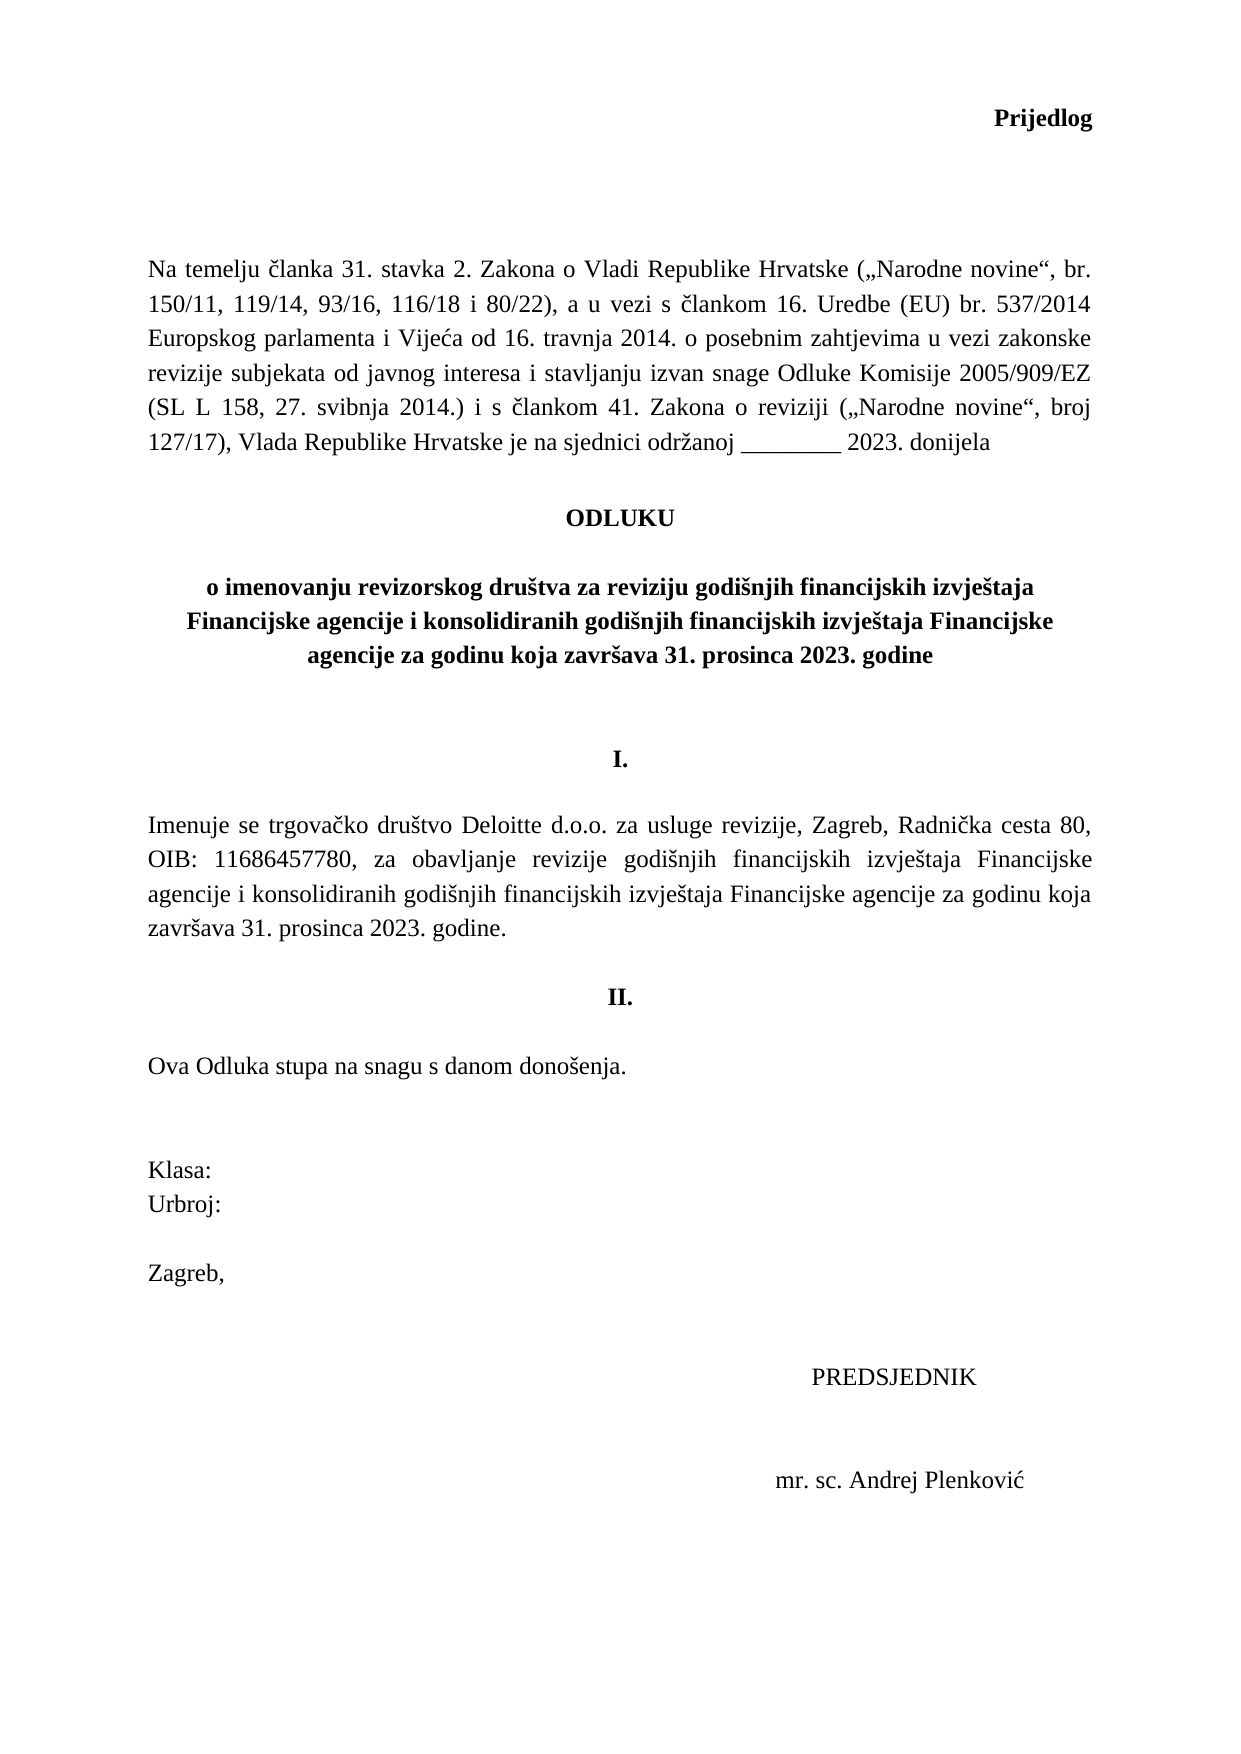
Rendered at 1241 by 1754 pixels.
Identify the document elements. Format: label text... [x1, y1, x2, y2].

text o imenovanju revizorskog društva za reviziju godišnjih financijskih izvještaja Financijske agencije i konsolidiranih godišnjih financijskih izvještaja Financijske agencije za godinu koja završava 31. prosinca 2023. godine [148, 572, 1092, 669]
text Zagreb, [148, 1258, 1092, 1287]
text Na temelju članka 31. stavka 2. Zakona o Vladi Republike Hrvatske („Narodne novine“, br. 150/11, 119/14, 93/16, 116/18 i 80/22), a u vezi s člankom 16. Uredbe (EU) br. 537/2014 Europskog parlamenta i Vijeća od 16. travnja 2014. o posebnim zahtjevima u vezi zakonske revizije subjekata od javnog interesa i stavljanju izvan snage Odluke Komisije 2005/909/EZ (SL L 158, 27. svibnja 2014.) i s člankom 41. Zakona o reviziji („Narodne novine“, broj 127/17), Vlada Republike Hrvatske je na sjednici održanoj ________ 2023. donijela [148, 254, 1092, 456]
text Prijedlog [148, 103, 1092, 132]
text ODLUKU [148, 503, 1092, 531]
text II. [148, 982, 1092, 1011]
text I. [148, 744, 1092, 773]
text Ova Odluka stupa na snagu s danom donošenja. [148, 1051, 1092, 1080]
text Imenuje se trgovačko društvo Deloitte d.o.o. za usluge revizije, Zagreb, Radnička cesta 80, OIB: 11686457780, za obavljanje revizije godišnjih financijskih izvještaja Financijske agencije i konsolidiranih godišnjih financijskih izvještaja Financijske agencije za godinu koja završava 31. prosinca 2023. godine. [148, 810, 1092, 942]
text PREDSJEDNIK [148, 1362, 1092, 1391]
text mr. sc. Andrej Plenković [738, 1465, 1092, 1494]
text Klasa: [148, 1155, 1092, 1184]
text Urbroj: [148, 1189, 1092, 1218]
